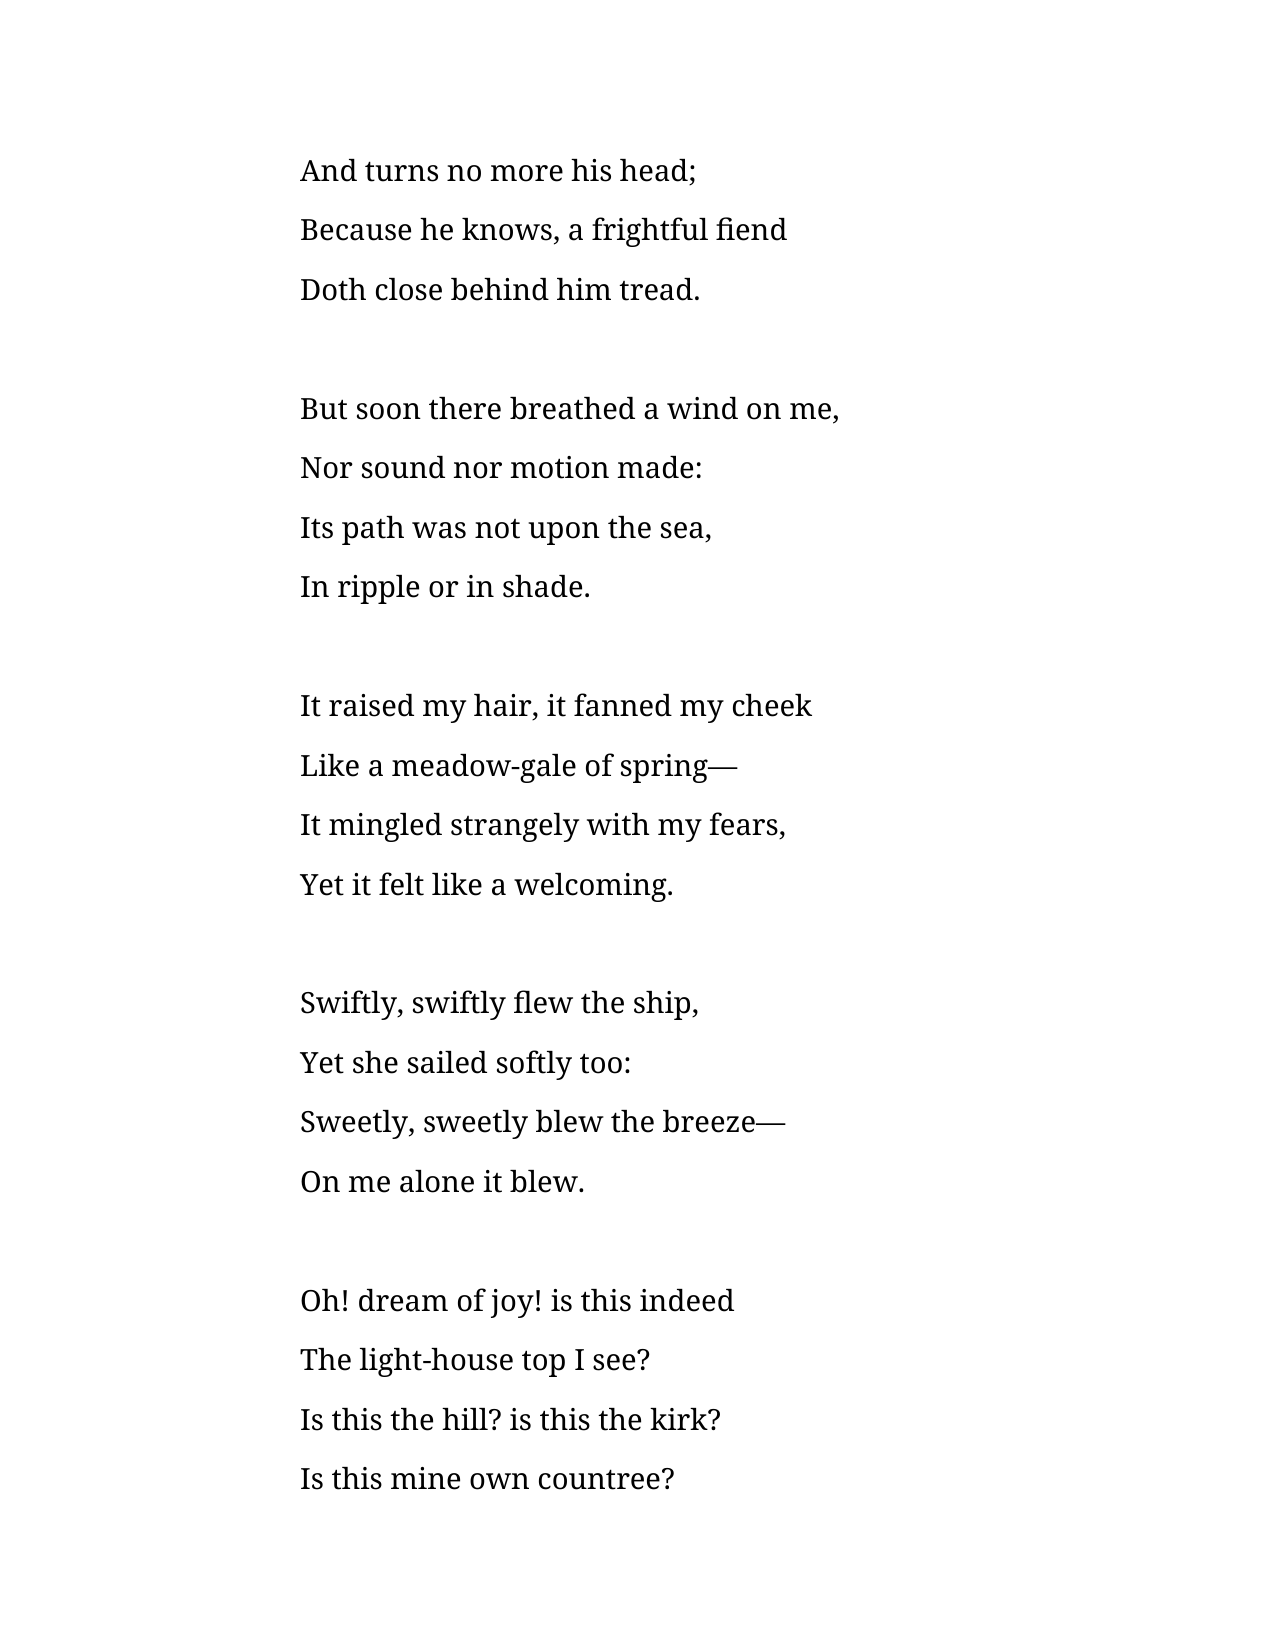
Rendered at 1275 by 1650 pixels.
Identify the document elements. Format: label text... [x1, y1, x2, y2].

text Is this the hill? is this the kirk? [300, 1399, 975, 1439]
text Sweetly, sweetly blew the breeze— [300, 1102, 975, 1141]
text On me alone it blew. [300, 1161, 975, 1201]
text Oh! dream of joy! is this indeed [300, 1280, 975, 1320]
text Its path was not upon the sea, [300, 507, 975, 547]
text Because he knows, a frightful fiend [300, 209, 975, 249]
text Doth close behind him tread. [300, 269, 975, 309]
text Nor sound nor motion made: [300, 447, 975, 487]
text And turns no more his head; [300, 150, 975, 190]
text Like a meadow-gale of spring— [300, 745, 975, 784]
text In ripple or in shade. [300, 566, 975, 606]
text But soon there breathed a wind on me, [300, 388, 975, 428]
text Yet she sailed softly too: [300, 1042, 975, 1082]
text Swiftly, swiftly flew the ship, [300, 983, 975, 1022]
text Yet it felt like a welcoming. [300, 864, 975, 903]
text The light-house top I see? [300, 1339, 975, 1379]
text Is this mine own countree? [300, 1458, 975, 1498]
text It mingled strangely with my fears, [300, 804, 975, 844]
text It raised my hair, it fanned my cheek [300, 685, 975, 725]
